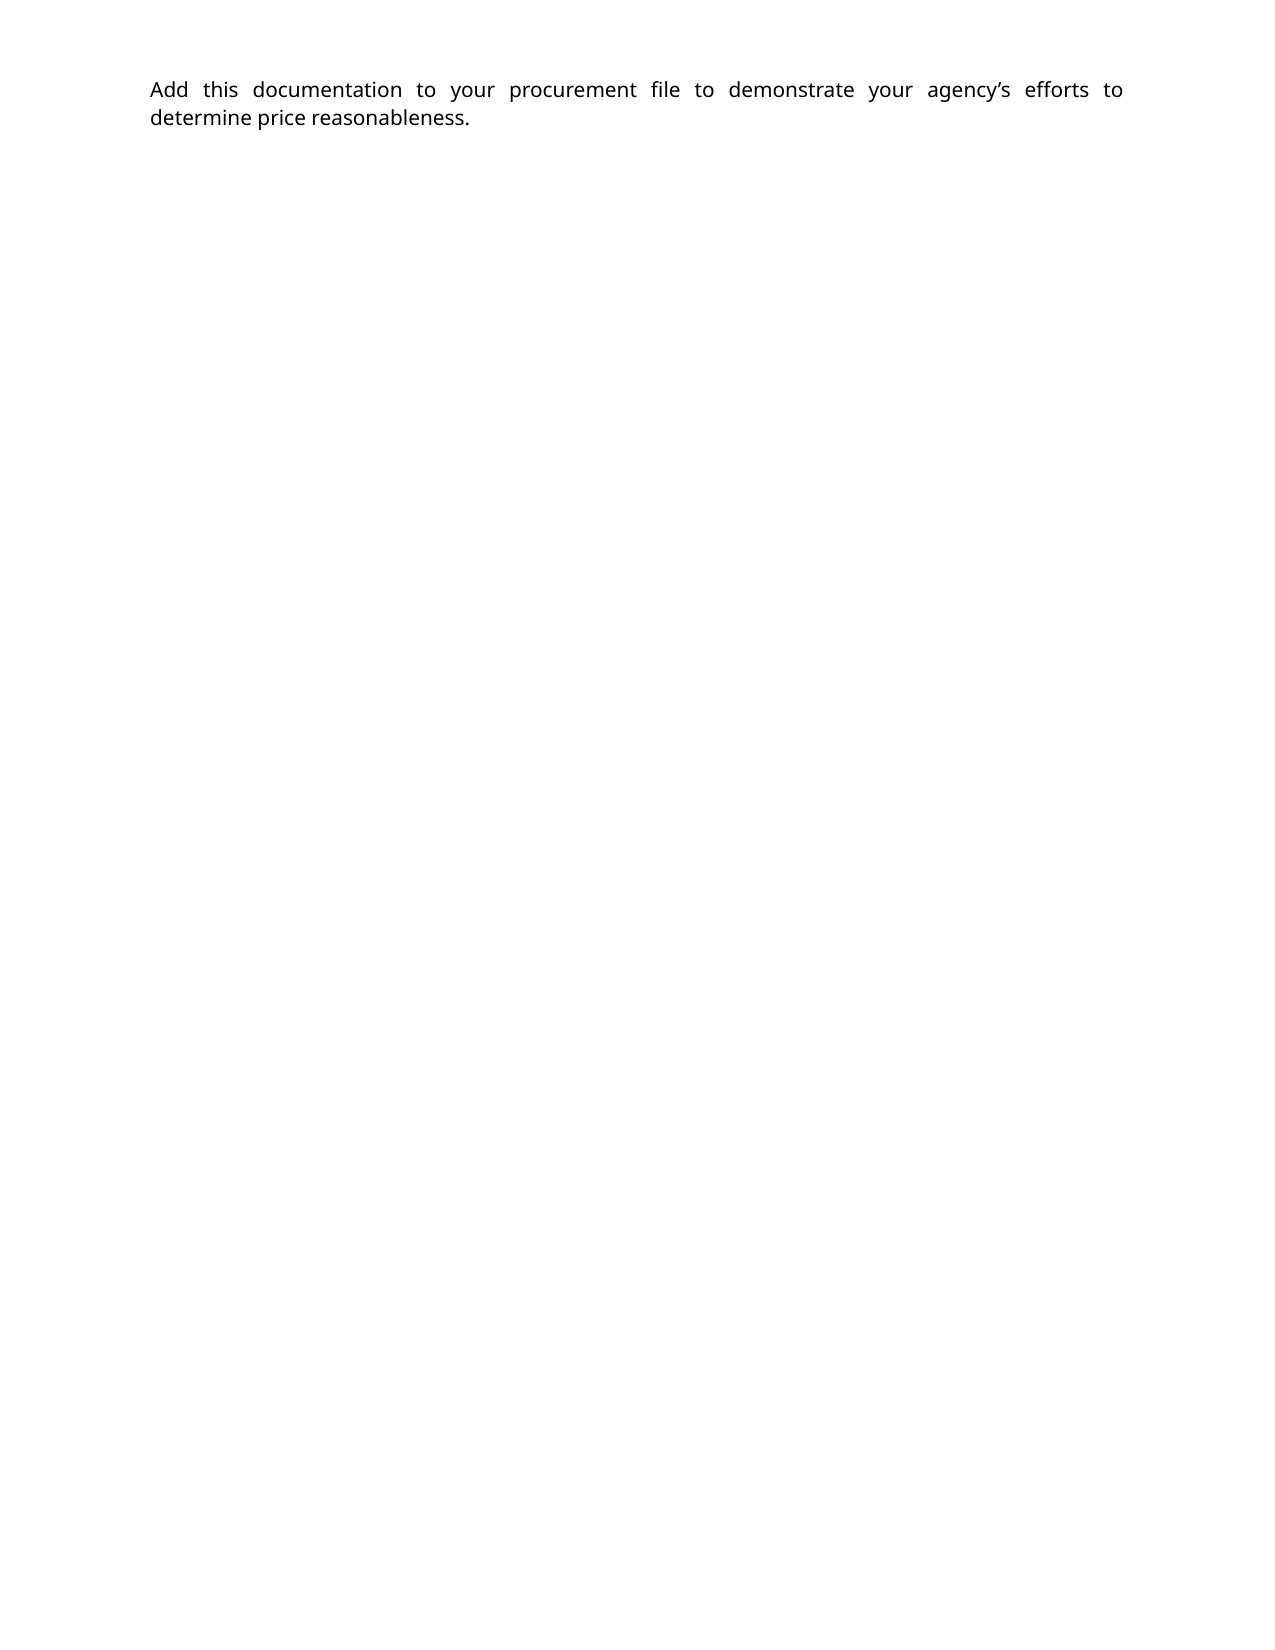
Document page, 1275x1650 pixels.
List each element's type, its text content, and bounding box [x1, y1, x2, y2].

text Add this documentation to your procurement file to demonstrate your agency’s efforts to determine price reasonableness. [150, 75, 1125, 132]
